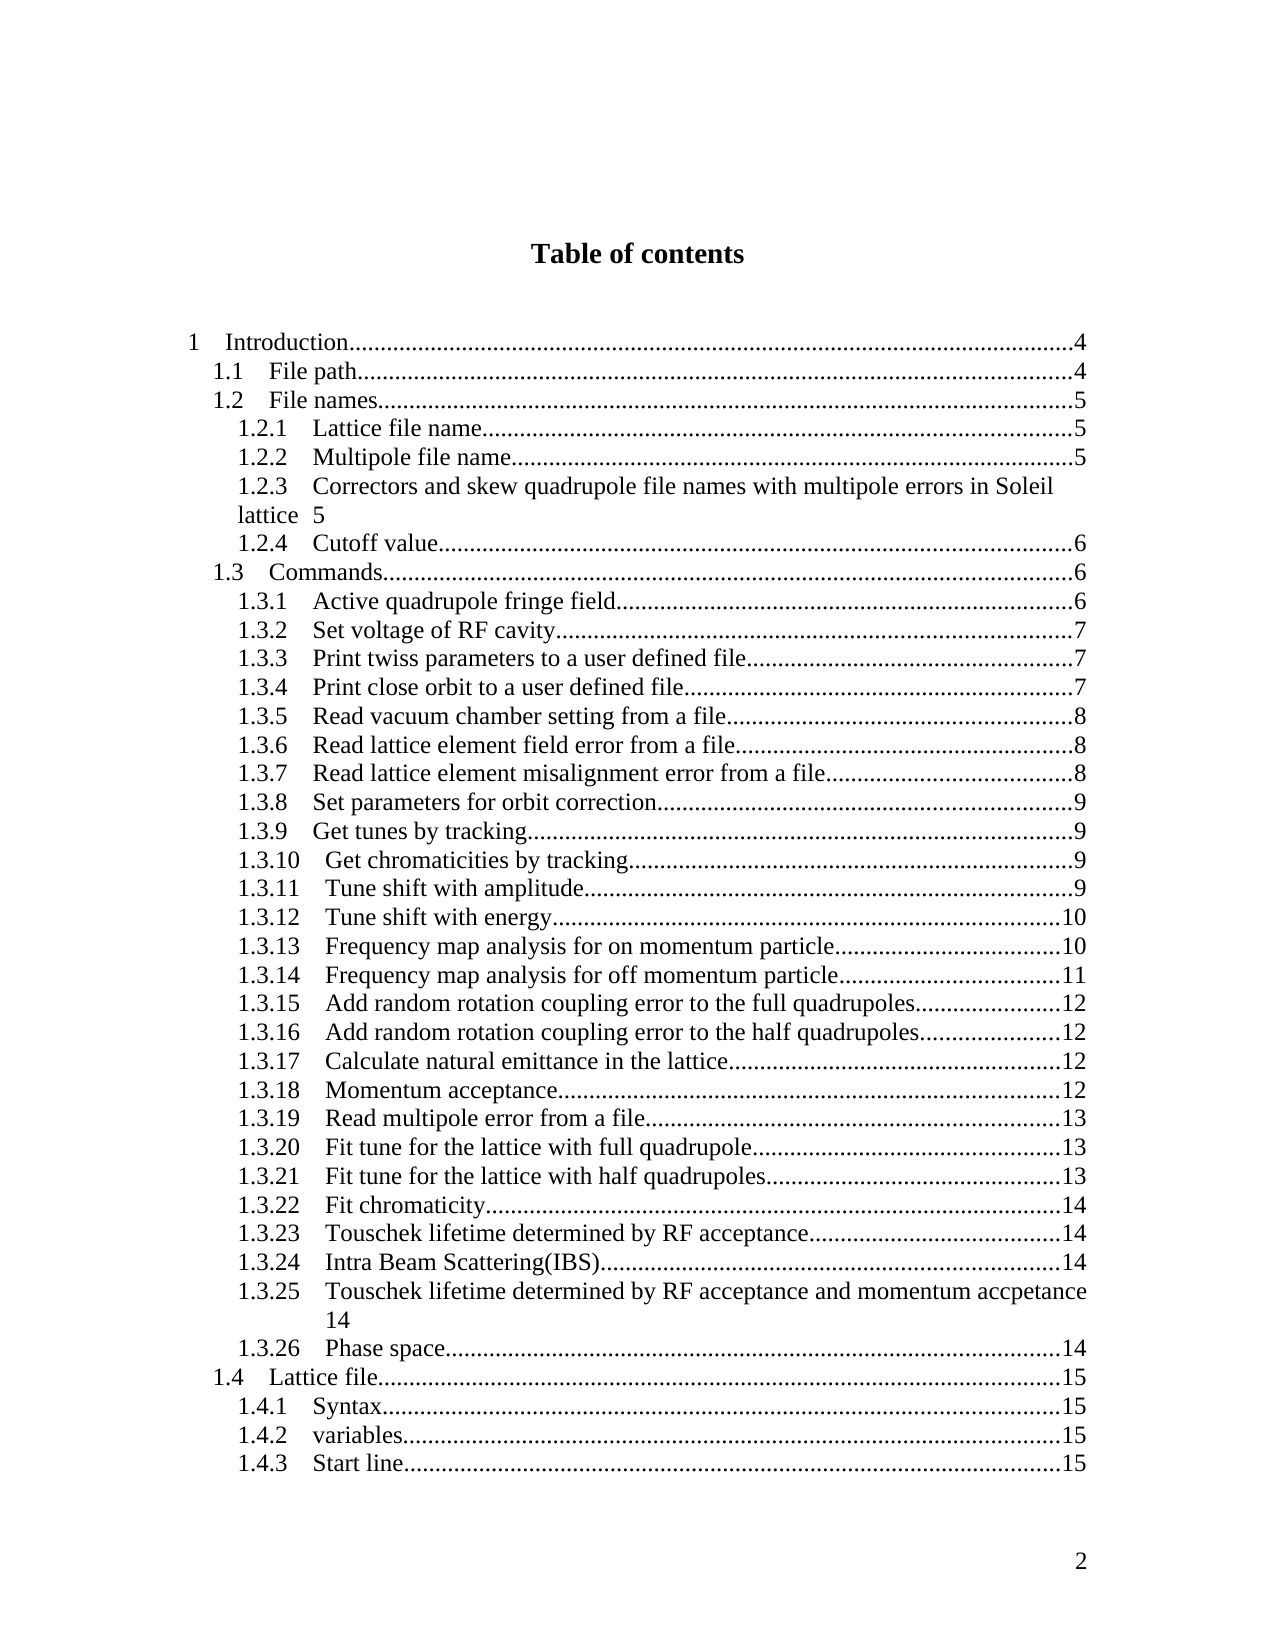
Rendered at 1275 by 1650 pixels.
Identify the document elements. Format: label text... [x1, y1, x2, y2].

text 1.3.22 Fit chromaticity 14 [237, 1190, 1087, 1218]
text 1.3.23 Touschek lifetime determined by RF acceptance 14 [237, 1218, 1087, 1247]
text Table of contents [187, 236, 1087, 270]
text 1.3.5 Read vacuum chamber setting from a file 8 [237, 701, 1087, 730]
text 1.3.26 Phase space 14 [237, 1333, 1087, 1362]
text 1.3.3 Print twiss parameters to a user defined file 7 [237, 643, 1087, 672]
text 1.4.1 Syntax 15 [237, 1391, 1087, 1420]
text 1.3.4 Print close orbit to a user defined file 7 [237, 672, 1087, 701]
text 1.3.16 Add random rotation coupling error to the half quadrupoles 12 [237, 1017, 1087, 1046]
text 1.3.21 Fit tune for the lattice with half quadrupoles 13 [237, 1161, 1087, 1190]
text 1.3.17 Calculate natural emittance in the lattice 12 [237, 1046, 1087, 1075]
text 1.4.2 variables 15 [237, 1420, 1087, 1448]
text 1.3.19 Read multipole error from a file 13 [237, 1103, 1087, 1132]
text 1.3.7 Read lattice element misalignment error from a file 8 [237, 758, 1087, 787]
text 1.3.6 Read lattice element field error from a file 8 [237, 730, 1087, 758]
text 1.2.3 Correctors and skew quadrupole file names with multipole errors in Soleil lattice 5 [237, 471, 1087, 528]
text 1.3.18 Momentum acceptance 12 [237, 1075, 1087, 1103]
text 1.3.12 Tune shift with energy 10 [237, 902, 1087, 931]
text 1.2.4 Cutoff value 6 [237, 528, 1087, 557]
text 1.2 File names 5 [212, 385, 1087, 413]
text 1.2.2 Multipole file name 5 [237, 442, 1087, 471]
text 1.3.10 Get chromaticities by tracking 9 [237, 845, 1087, 873]
text 1.3.11 Tune shift with amplitude 9 [237, 873, 1087, 902]
text 1.3.24 Intra Beam Scattering(IBS) 14 [237, 1247, 1087, 1276]
text 1.3.13 Frequency map analysis for on momentum particle 10 [237, 931, 1087, 960]
text 1.2.1 Lattice file name 5 [237, 413, 1087, 442]
text 1.3.15 Add random rotation coupling error to the full quadrupoles 12 [237, 988, 1087, 1017]
text 1.4 Lattice file 15 [212, 1362, 1087, 1391]
text 1.3.25 Touschek lifetime determined by RF acceptance and momentum accpetance 14 [237, 1276, 1087, 1333]
text 1.3.1 Active quadrupole fringe field 6 [237, 586, 1087, 615]
text 1 Introduction 4 [187, 327, 1087, 356]
text 1.3 Commands 6 [212, 557, 1087, 586]
text 1.3.9 Get tunes by tracking 9 [237, 816, 1087, 845]
text 1.3.2 Set voltage of RF cavity 7 [237, 615, 1087, 643]
text 1.3.8 Set parameters for orbit correction 9 [237, 787, 1087, 816]
text 1.4.3 Start line 15 [237, 1448, 1087, 1477]
text 1.3.14 Frequency map analysis for off momentum particle 11 [237, 960, 1087, 988]
text 1.1 File path 4 [212, 356, 1087, 385]
text 1.3.20 Fit tune for the lattice with full quadrupole 13 [237, 1132, 1087, 1161]
